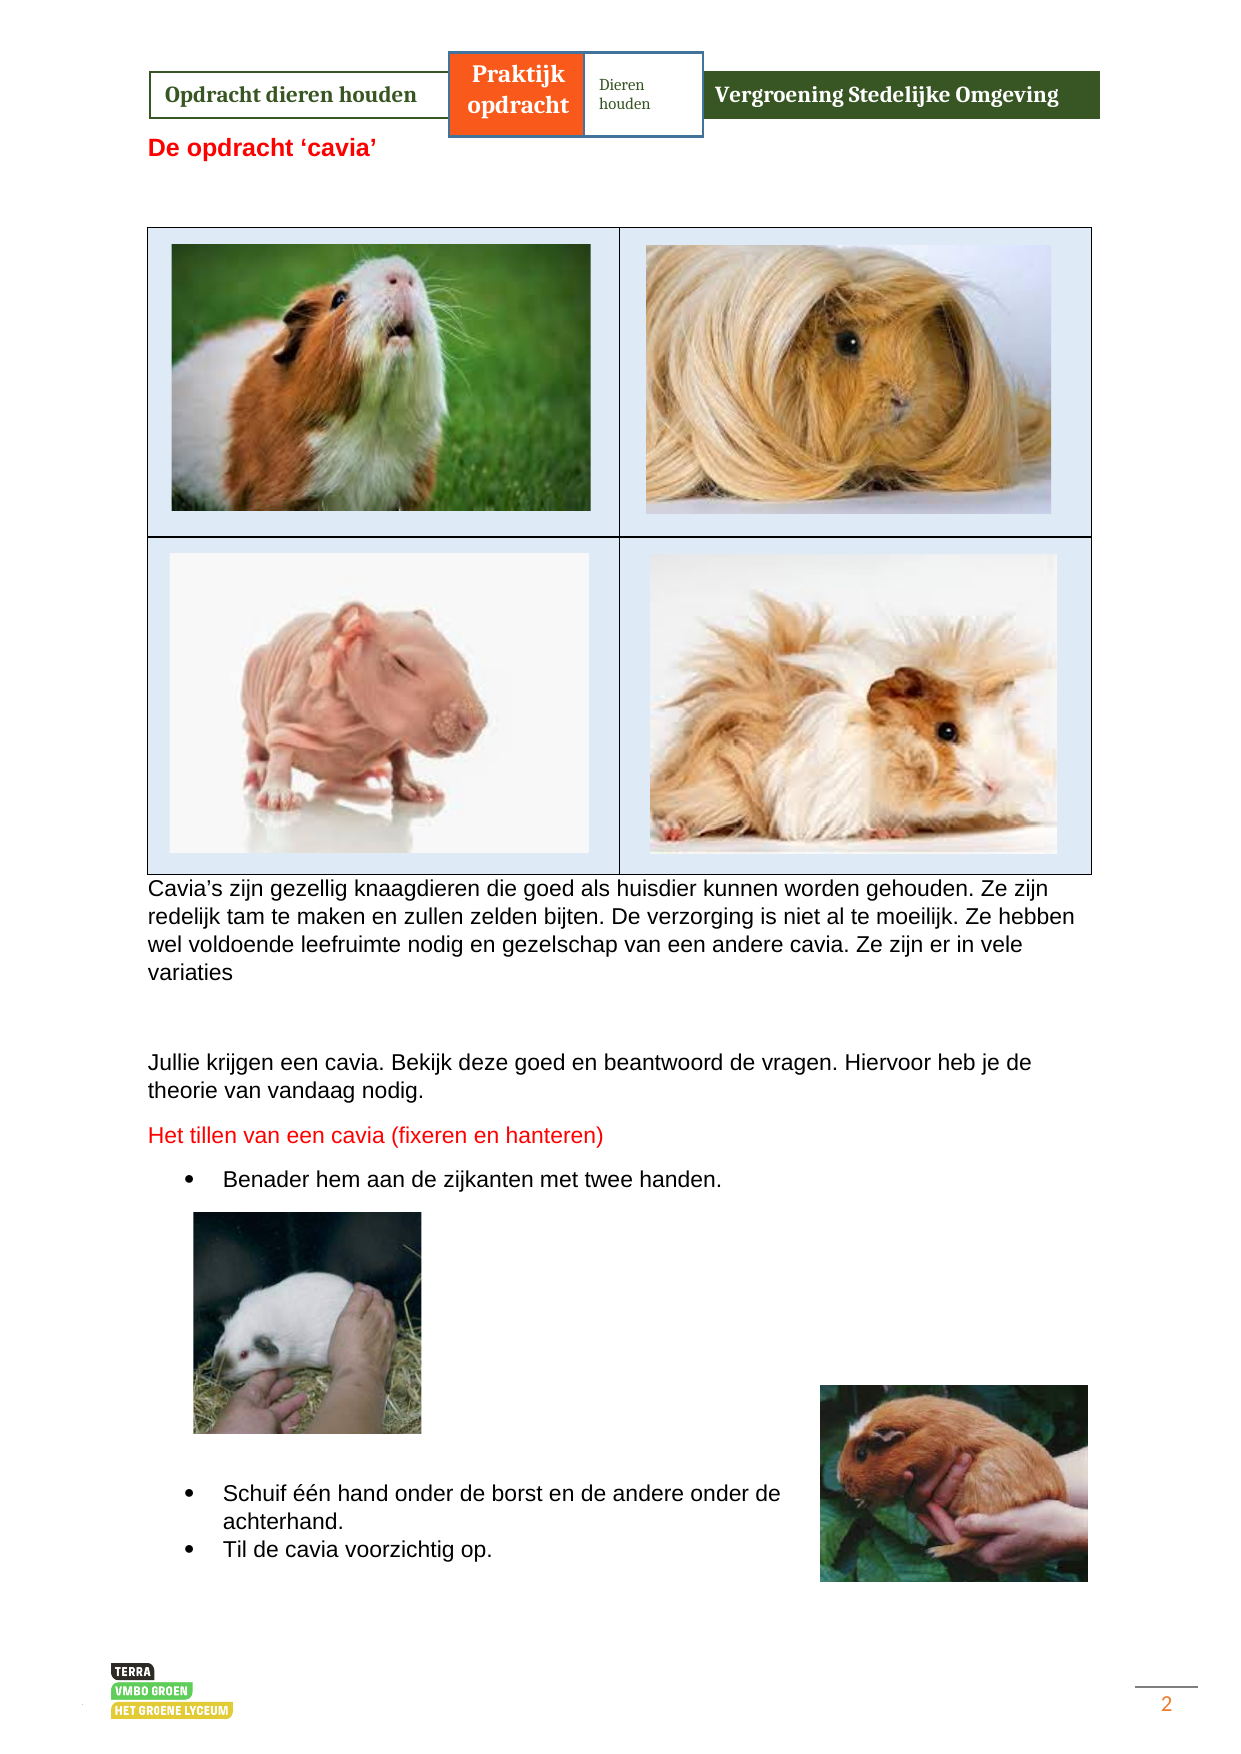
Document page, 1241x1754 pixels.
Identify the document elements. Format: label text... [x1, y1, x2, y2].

picture [82, 1662, 234, 1720]
table_cell [148, 538, 619, 874]
picture [193, 1212, 422, 1434]
text Cavia’s zijn gezellig knaagdieren die goed als huisdier kunnen worden gehouden. Ze zijn redelijk tam te maken en zullen zelden bijten. De verzorging is niet al te moeilijk. Ze hebben wel voldoende leefruimte nodig en gezelschap van een andere cavia. Ze zijn er in vele variaties [148, 875, 1093, 986]
text Jullie krijgen een cavia. Bekijk deze goed en beantwoord de vragen. Hiervoor heb je de theorie van vandaag nodig. [148, 1049, 1093, 1103]
picture [820, 1385, 1088, 1582]
picture [169, 553, 589, 853]
list Til de cavia voorzichtig op. [185, 1536, 820, 1563]
text De opdracht ‘cavia’ [148, 133, 1093, 162]
table_header [620, 228, 1091, 536]
table_cell [620, 538, 1091, 874]
table_header [148, 228, 619, 536]
text Het tillen van een cavia (fixeren en hanteren) [148, 1122, 1093, 1148]
picture [646, 245, 1052, 514]
list Schuif één hand onder de borst en de andere onder de achterhand. [185, 1480, 820, 1534]
picture [649, 554, 1058, 854]
picture [171, 244, 591, 511]
list Benader hem aan de zijkanten met twee handen. [185, 1166, 1093, 1193]
